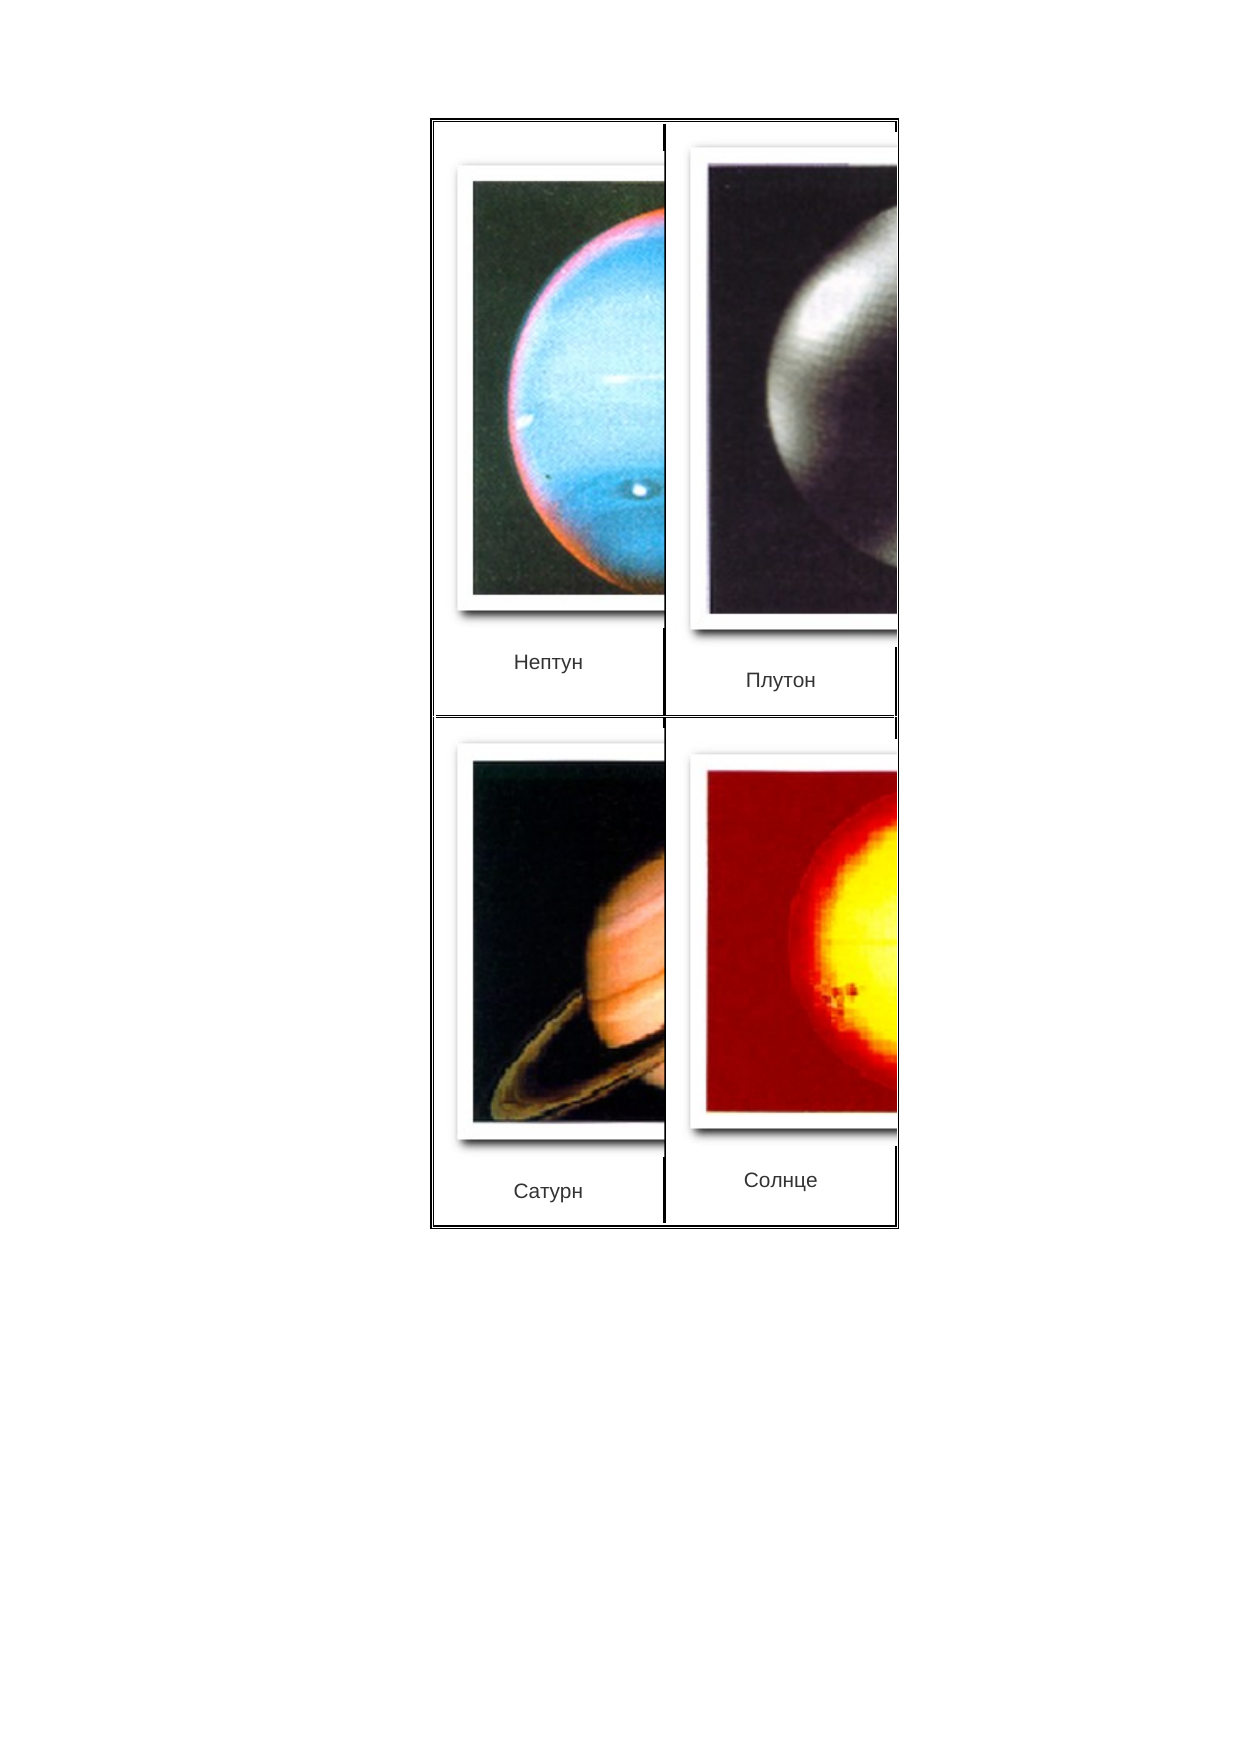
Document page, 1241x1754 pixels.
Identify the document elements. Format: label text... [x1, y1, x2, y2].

picture [442, 728, 665, 1157]
table_cell Сатурн [434, 715, 664, 1225]
table_cell Солнце [664, 715, 896, 1225]
picture [442, 151, 665, 628]
table_cell Плутон [664, 122, 895, 714]
table_cell Нептун [434, 122, 664, 714]
picture [675, 739, 897, 1146]
picture [675, 132, 897, 647]
